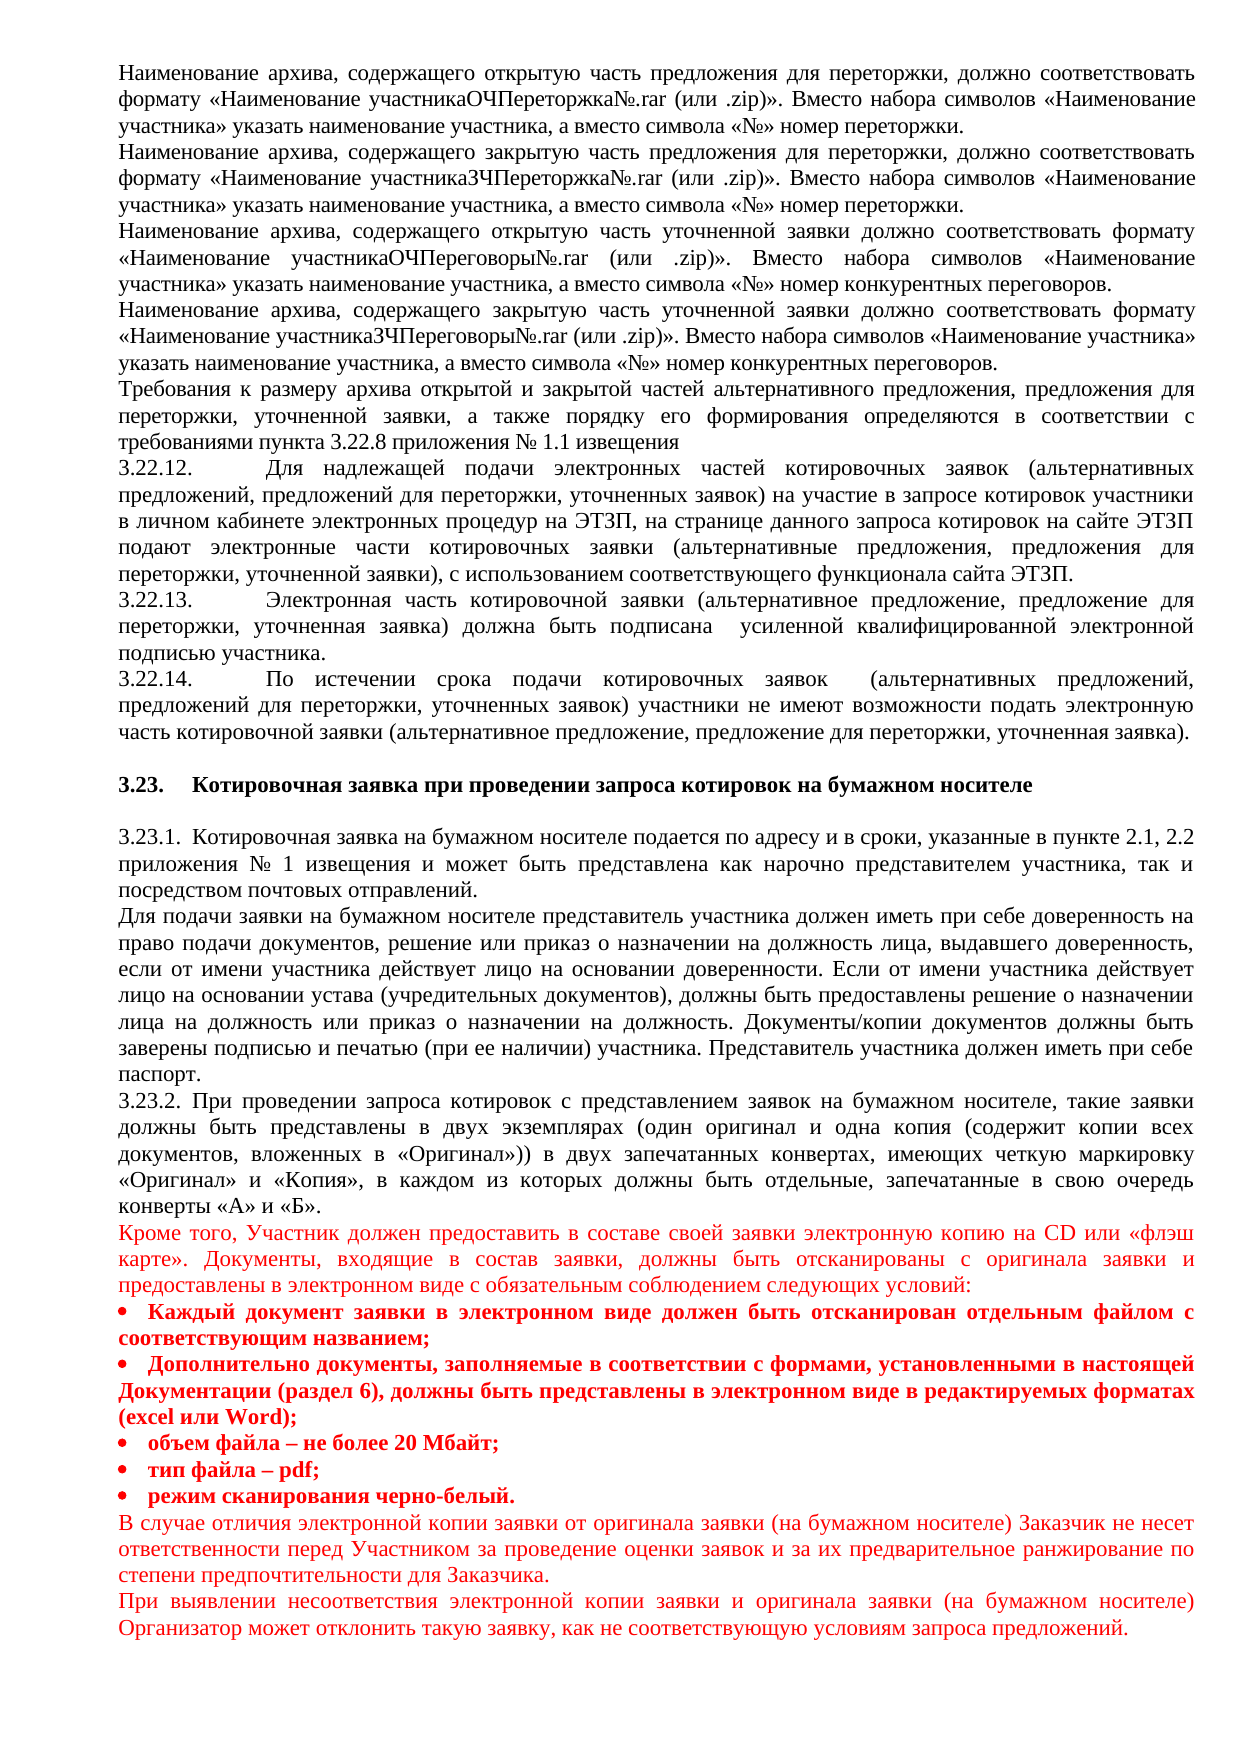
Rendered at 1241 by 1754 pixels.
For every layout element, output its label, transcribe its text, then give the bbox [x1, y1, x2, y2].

text При выявлении несоответствия электронной копии заявки и оригинала заявки (на бумажном носителе) Организатор может отклонить такую заявку, как не соответствующую условиям запроса предложений. [118, 1588, 1196, 1640]
text Наименование архива, содержащего закрытую часть предложения для переторжки, должно соответствовать формату «Наименование участникаЗЧПереторжка№.rar (или .zip)». Вместо набора символов «Наименование участника» указать наименование участника, а вместо символа «№» номер переторжки. [118, 138, 1196, 217]
list тип файла – pdf; [118, 1456, 1196, 1482]
list режим сканирования черно-белый. [118, 1482, 1196, 1508]
list Для надлежащей подачи электронных частей котировочных заявок (альтернативных предложений, предложений для переторжки, уточненных заявок) на участие в запросе котировок участники в личном кабинете электронных процедур на ЭТЗП, на странице данного запроса котировок на сайте ЭТЗП подают электронные части котировочных заявки (альтернативные предложения, предложения для переторжки, уточненной заявки), с использованием соответствующего функционала сайта ЭТЗП. [118, 454, 1196, 586]
text Кроме того, Участник должен предоставить в составе своей заявки электронную копию на CD или «флэш карте». Документы, входящие в состав заявки, должны быть отсканированы с оригинала заявки и предоставлены в электронном виде с обязательным соблюдением следующих условий: [118, 1219, 1196, 1298]
text Для подачи заявки на бумажном носителе представитель участника должен иметь при себе доверенность на право подачи документов, решение или приказ о назначении на должность лица, выдавшего доверенность, если от имени участника действует лицо на основании доверенности. Если от имени участника действует лицо на основании устава (учредительных документов), должны быть предоставлены решение о назначении лица на должность или приказ о назначении на должность. Документы/копии документов должны быть заверены подписью и печатью (при ее наличии) участника. Представитель участника должен иметь при себе паспорт. [118, 902, 1196, 1087]
list Котировочная заявка на бумажном носителе подается по адресу и в сроки, указанные в пункте 2.1, 2.2 приложения № 1 извещения и может быть представлена как нарочно представителем участника, так и посредством почтовых отправлений. [118, 823, 1196, 902]
list Котировочная заявка при проведении запроса котировок на бумажном носителе [118, 771, 1196, 797]
list При проведении запроса котировок с представлением заявок на бумажном носителе, такие заявки должны быть представлены в двух экземплярах (один оригинал и одна копия (содержит копии всех документов, вложенных в «Оригинал»)) в двух запечатанных конвертах, имеющих четкую маркировку «Оригинал» и «Копия», в каждом из которых должны быть отдельные, запечатанные в свою очередь конверты «А» и «Б». [118, 1087, 1196, 1219]
list Каждый документ заявки в электронном виде должен быть отсканирован отдельным файлом с соответствующим названием; [118, 1298, 1196, 1350]
list Электронная часть котировочной заявки (альтернативное предложение, предложение для переторжки, уточненная заявка) должна быть подписана усиленной квалифицированной электронной подписью участника. [118, 586, 1196, 665]
text Требования к размеру архива открытой и закрытой частей альтернативного предложения, предложения для переторжки, уточненной заявки, а также порядку его формирования определяются в соответствии с требованиями пункта 3.22.8 приложения № 1.1 извещения [118, 375, 1196, 454]
text Наименование архива, содержащего открытую часть уточненной заявки должно соответствовать формату «Наименование участникаОЧПереговоры№.rar (или .zip)». Вместо набора символов «Наименование участника» указать наименование участника, а вместо символа «№» номер конкурентных переговоров. [118, 217, 1196, 296]
list По истечении срока подачи котировочных заявок (альтернативных предложений, предложений для переторжки, уточненных заявок) участники не имеют возможности подать электронную часть котировочной заявки (альтернативное предложение, предложение для переторжки, уточненная заявка). [118, 665, 1196, 744]
list объем файла – не более 20 Мбайт; [118, 1429, 1196, 1456]
text Наименование архива, содержащего закрытую часть уточненной заявки должно соответствовать формату «Наименование участникаЗЧПереговоры№.rar (или .zip)». Вместо набора символов «Наименование участника» указать наименование участника, а вместо символа «№» номер конкурентных переговоров. [118, 296, 1196, 375]
list Дополнительно документы, заполняемые в соответствии с формами, установленными в настоящей Документации (раздел 6), должны быть представлены в электронном виде в редактируемых форматах (excel или Word); [118, 1350, 1196, 1429]
text Наименование архива, содержащего открытую часть предложения для переторжки, должно соответствовать формату «Наименование участникаОЧПереторжка№.rar (или .zip)». Вместо набора символов «Наименование участника» указать наименование участника, а вместо символа «№» номер переторжки. [118, 59, 1196, 138]
text В случае отличия электронной копии заявки от оригинала заявки (на бумажном носителе) Заказчик не несет ответственности перед Участником за проведение оценки заявок и за их предварительное ранжирование по степени предпочтительности для Заказчика. [118, 1508, 1196, 1588]
